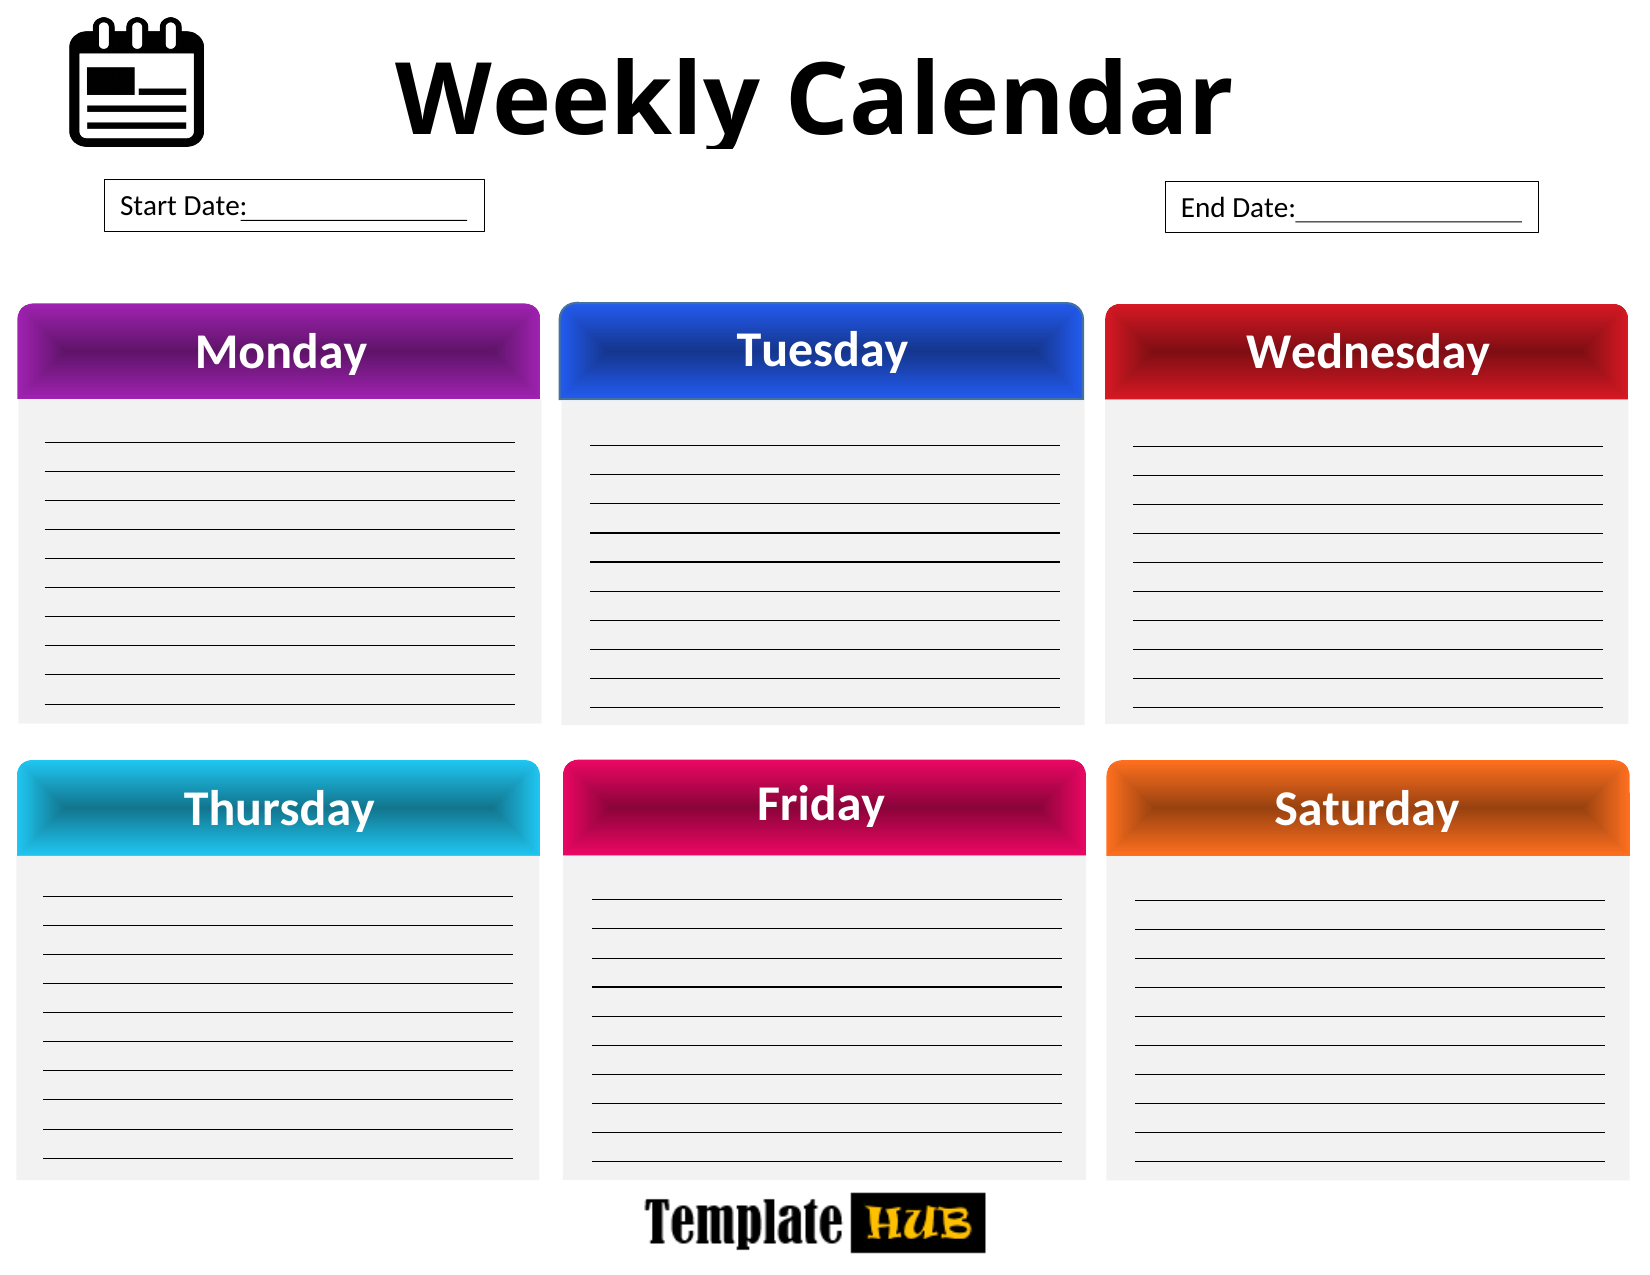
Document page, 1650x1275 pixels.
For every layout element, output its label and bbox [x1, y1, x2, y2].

picture [61, 17, 212, 147]
picture [640, 1190, 992, 1258]
